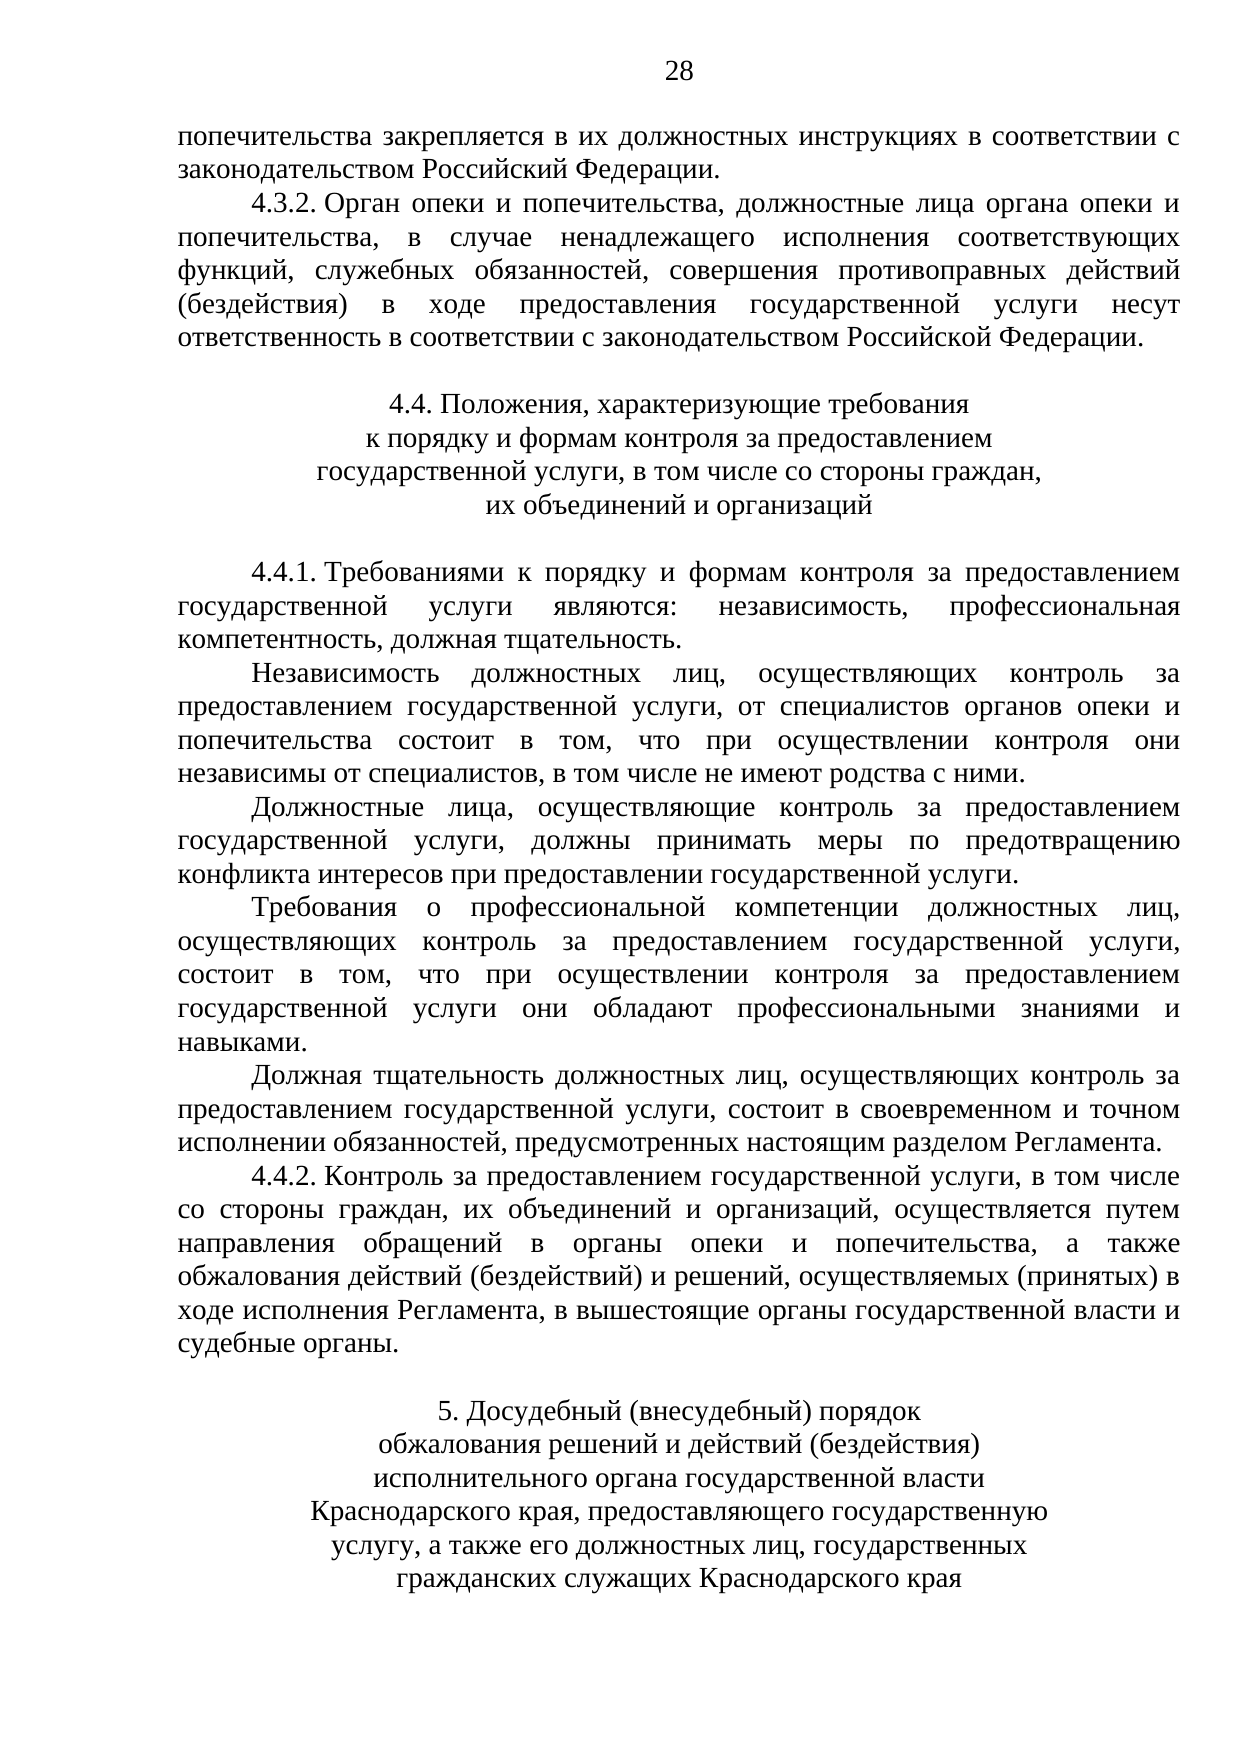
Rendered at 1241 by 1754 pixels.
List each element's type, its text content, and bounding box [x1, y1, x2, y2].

text государственной услуги, в том числе со стороны граждан, [177, 453, 1181, 487]
text 4.4.1. Требованиями к порядку и формам контроля за предоставлением государственной услуги являются: независимость, профессиональная компетентность, должная тщательность. [177, 554, 1181, 655]
text гражданских служащих Краснодарского края [177, 1560, 1181, 1594]
text 4.4. Положения, характеризующие требования [177, 386, 1181, 420]
text обжалования решений и действий (бездействия) [177, 1426, 1181, 1460]
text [177, 118, 1181, 185]
text Должная тщательность должностных лиц, осуществляющих контроль за предоставлением государственной услуги, состоит в своевременном и точном исполнении обязанностей, предусмотренных настоящим разделом Регламента. [177, 1057, 1181, 1158]
text 4.3.2. Орган опеки и попечительства, должностные лица органа опеки и попечительства, в случае ненадлежащего исполнения соответствующих функций, служебных обязанностей, совершения противоправных действий (бездействия) в ходе предоставления государственной услуги несут ответственность в соответствии с законодательством Российской Федерации. [177, 185, 1181, 353]
text Независимость должностных лиц, осуществляющих контроль за предоставлением государственной услуги, от специалистов органов опеки и попечительства состоит в том, что при осуществлении контроля они независимы от специалистов, в том числе не имеют родства с ними. [177, 655, 1181, 789]
text исполнительного органа государственной власти [177, 1460, 1181, 1493]
text Должностные лица, осуществляющие контроль за предоставлением государственной услуги, должны принимать меры по предотвращению конфликта интересов при предоставлении государственной услуги. [177, 789, 1181, 889]
text их объединений и организаций [177, 487, 1181, 521]
text Требования о профессиональной компетенции должностных лиц, осуществляющих контроль за предоставлением государственной услуги, состоит в том, что при осуществлении контроля за предоставлением государственной услуги они обладают профессиональными знаниями и навыками. [177, 889, 1181, 1057]
text к порядку и формам контроля за предоставлением [177, 420, 1181, 453]
text 4.4.2. Контроль за предоставлением государственной услуги, в том числе со стороны граждан, их объединений и организаций, осуществляется путем направления обращений в органы опеки и попечительства, а также обжалования действий (бездействий) и решений, осуществляемых (принятых) в ходе исполнения Регламента, в вышестоящие органы государственной власти и судебные органы. [177, 1158, 1181, 1359]
text Краснодарского края, предоставляющего государственную [177, 1493, 1181, 1527]
text 5. Досудебный (внесудебный) порядок [177, 1393, 1181, 1426]
text услугу, а также его должностных лиц, государственных [177, 1527, 1181, 1560]
